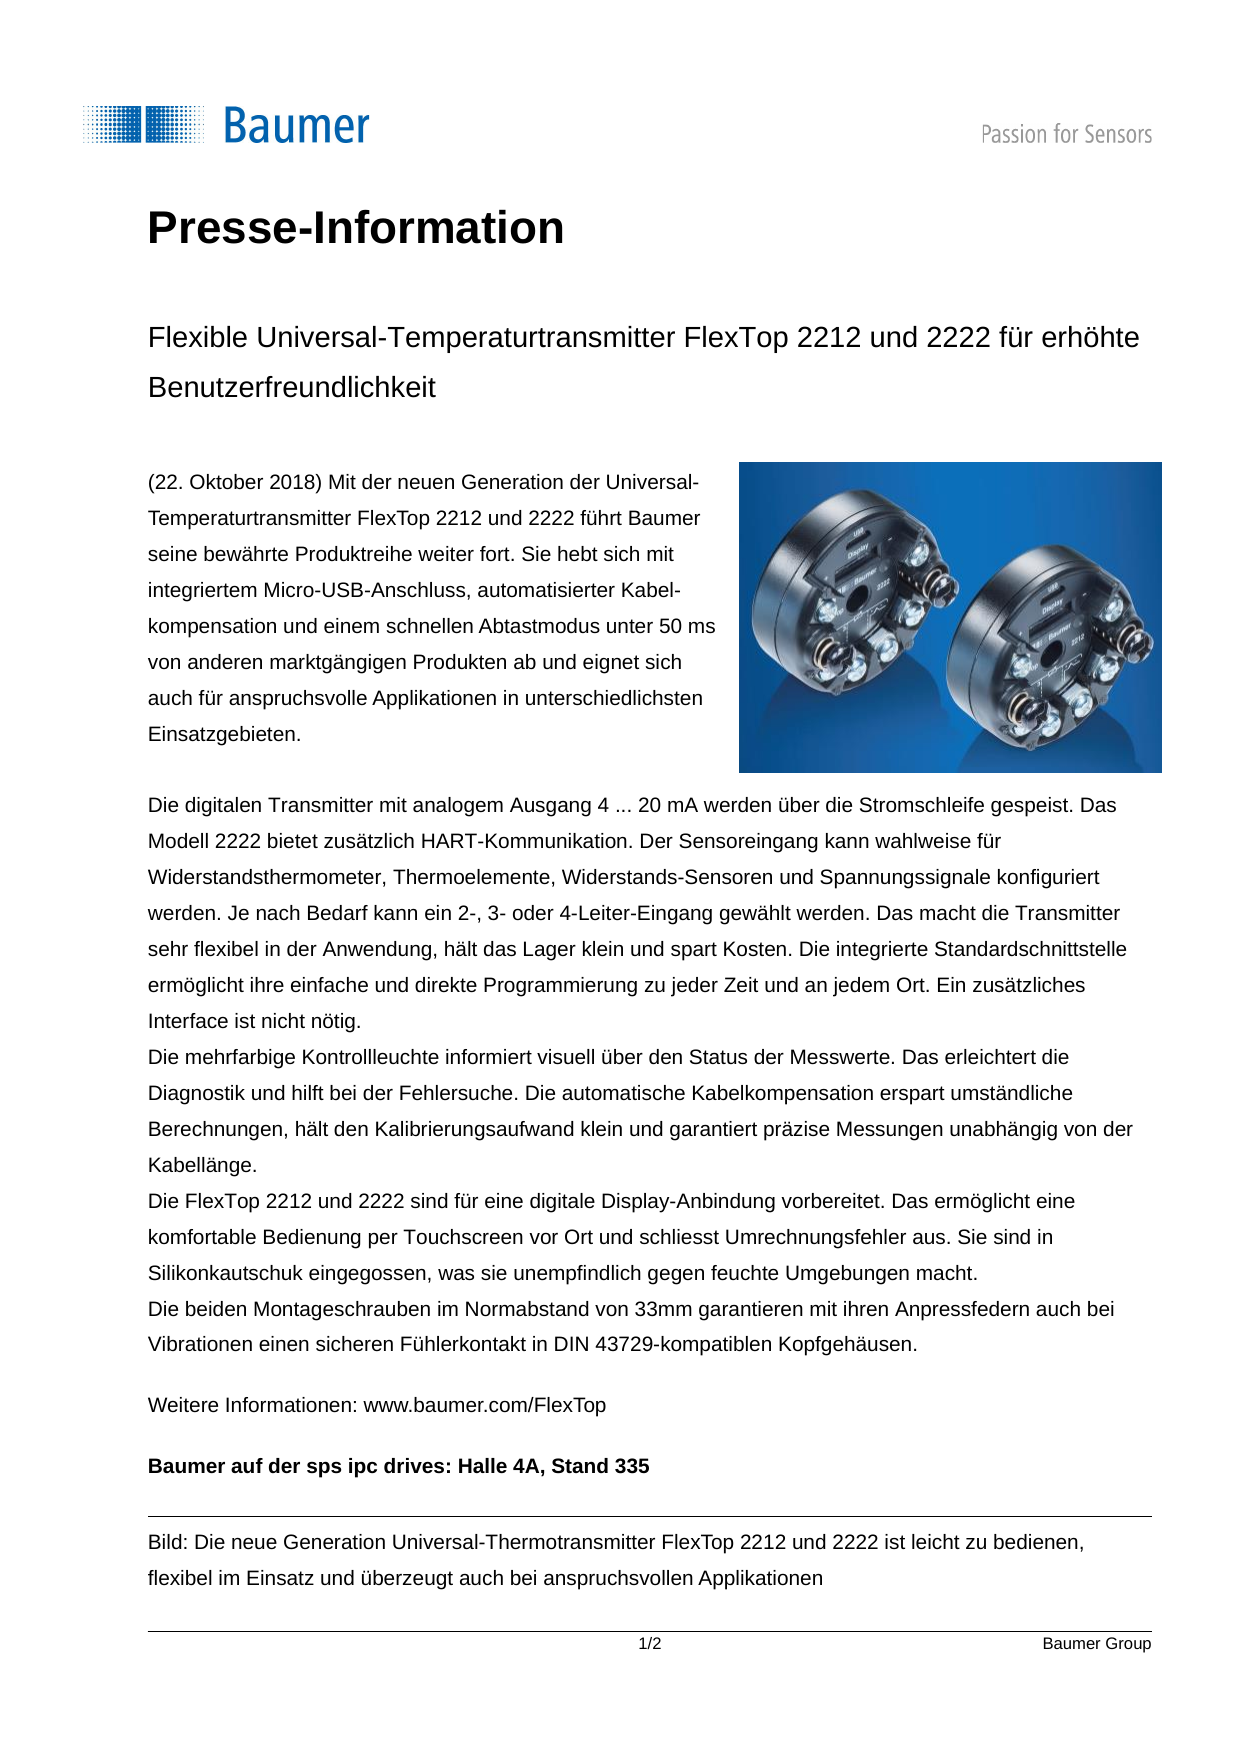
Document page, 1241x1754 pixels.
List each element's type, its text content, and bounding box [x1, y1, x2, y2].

text Einsatzgebieten. [148, 721, 739, 745]
text Temperaturtransmitter FlexTop 2212 und 2222 führt Baumer [148, 506, 739, 530]
text Die digitalen Transmitter mit analogem Ausgang 4 ... 20 mA werden über die Stromschleife gespeist. Das Modell 2222 bietet zusätzlich HART-Kommunikation. Der Sensoreingang kann wahlweise für Widerstandsthermometer, Thermoelemente, Widerstands-Sensoren und Spannungssignale konfiguriert werden. Je nach Bedarf kann ein 2-, 3- oder 4-Leiter-Eingang gewählt werden. Das macht die Transmitter sehr flexibel in der Anwendung, hält das Lager klein und spart Kosten. Die integrierte Standardschnittstelle ermöglicht ihre einfache und direkte Programmierung zu jeder Zeit und an jedem Ort. Ein zusätzliches Interface ist nicht nötig. [148, 793, 1152, 1033]
text integriertem Micro-USB-Anschluss, automatisierter Kabel- [148, 578, 739, 602]
text Flexible Universal-Temperaturtransmitter FlexTop 2212 und 2222 für erhöhte Benutzerfreundlichkeit [148, 320, 1152, 404]
text von anderen marktgängigen Produkten ab und eignet sich [148, 649, 739, 673]
text Weitere Informationen: www.baumer.com/FlexTop [148, 1393, 1152, 1417]
text seine bewährte Produktreihe weiter fort. Sie hebt sich mit [148, 542, 739, 566]
text Die mehrfarbige Kontrollleuchte informiert visuell über den Status der Messwerte. Das erleichtert die Diagnostik und hilft bei der Fehlersuche. Die automatische Kabelkompensation erspart umständliche Berechnungen, hält den Kalibrierungsaufwand klein und garantiert präzise Messungen unabhängig von der Kabellänge. [148, 1045, 1152, 1177]
picture [739, 462, 1162, 773]
text auch für anspruchsvolle Applikationen in unterschiedlichsten [148, 685, 739, 709]
subtitle Presse-Information [148, 201, 1152, 253]
text Baumer auf der sps ipc drives: Halle 4A, Stand 335 [148, 1454, 1152, 1478]
text (22. Oktober 2018) Mit der neuen Generation der Universal- [148, 470, 739, 494]
text Bild: Die neue Generation Universal-Thermotransmitter FlexTop 2212 und 2222 ist leicht zu bedienen, flexibel im Einsatz und überzeugt auch bei anspruchsvollen Applikationen [148, 1530, 1152, 1589]
text kompensation und einem schnellen Abtastmodus unter 50 ms [148, 613, 739, 637]
text Die beiden Montageschrauben im Normabstand von 33mm garantieren mit ihren Anpressfedern auch bei Vibrationen einen sicheren Fühlerkontakt in DIN 43729-kompatiblen Kopfgehäusen. [148, 1296, 1152, 1356]
picture [83, 106, 370, 143]
text Die FlexTop 2212 und 2222 sind für eine digitale Display-Anbindung vorbereitet. Das ermöglicht eine komfortable Bedienung per Touchscreen vor Ort und schliesst Umrechnungsfehler aus. Sie sind in Silikonkautschuk eingegossen, was sie unempfindlich gegen feuchte Umgebungen macht. [148, 1188, 1152, 1284]
picture [982, 123, 1152, 143]
